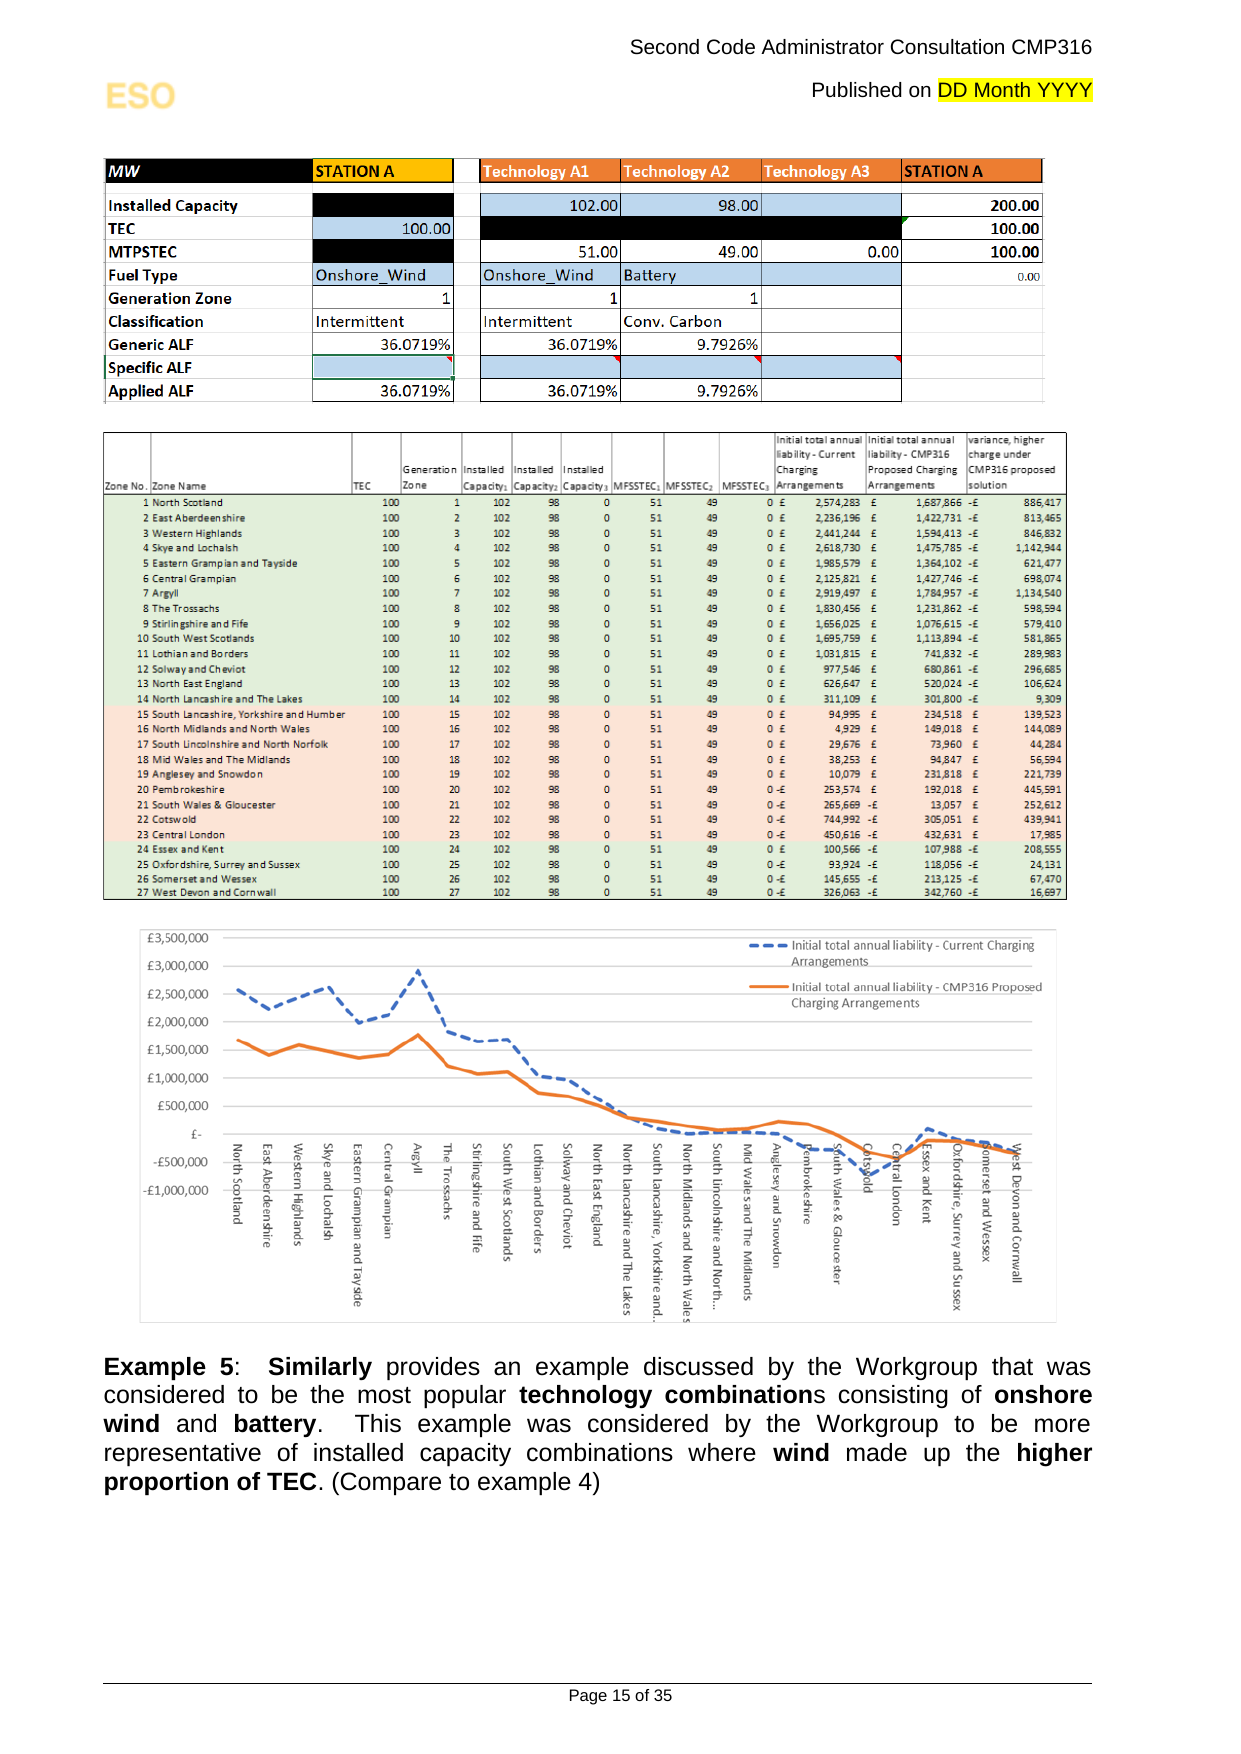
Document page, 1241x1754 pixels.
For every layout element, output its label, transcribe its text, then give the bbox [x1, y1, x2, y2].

picture [103, 432, 1068, 901]
picture [103, 71, 181, 117]
picture [103, 158, 1046, 404]
picture [139, 929, 1057, 1323]
text Example 5: Similarly provides an example discussed by the Workgroup that was considered to be the most popular technology combinations consisting of onshore wind and battery. This example was considered by the Workgroup to be more representative of installed capacity combinations where wind made up the higher proportion of TEC. (Compare to example 4) [103, 1352, 1092, 1495]
